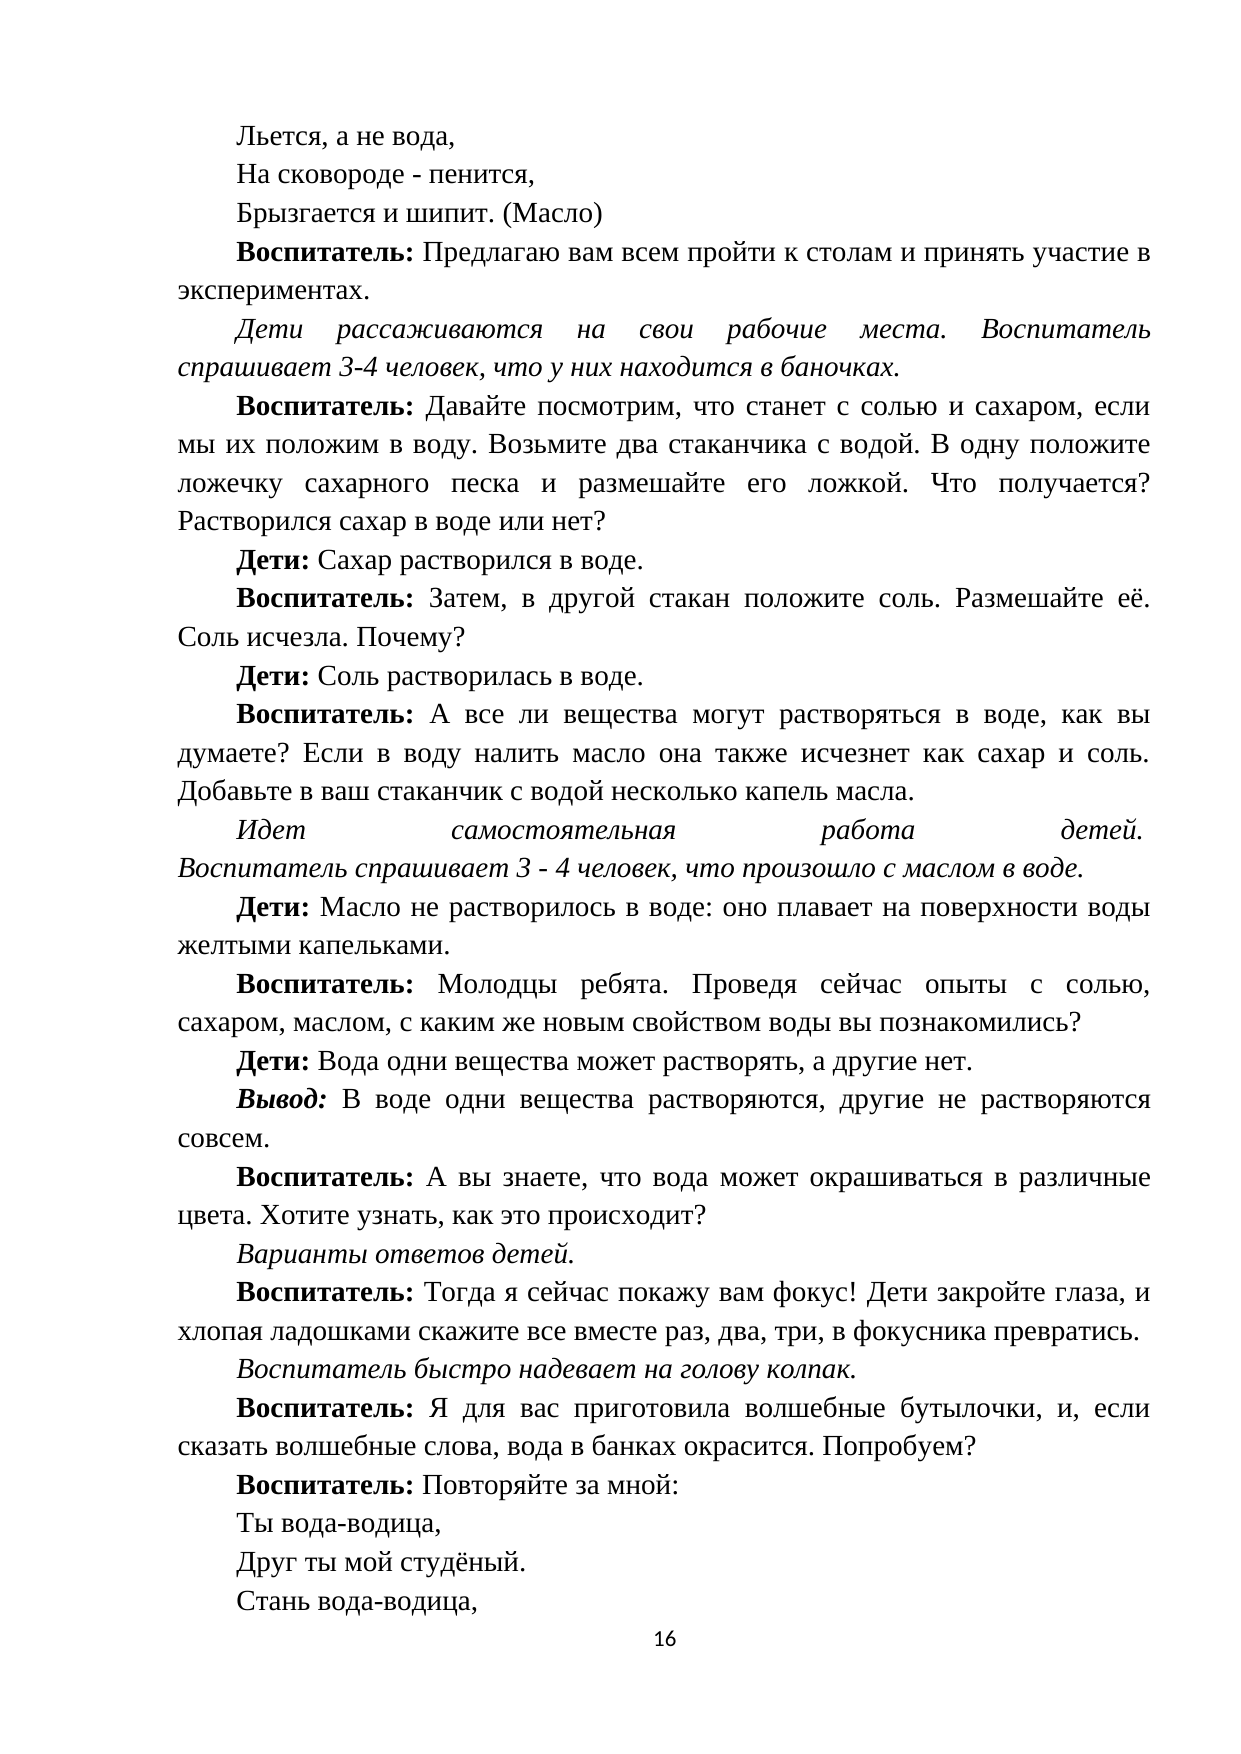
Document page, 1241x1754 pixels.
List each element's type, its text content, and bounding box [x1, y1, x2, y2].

text Воспитатель: Я для вас приготовила волшебные бутылочки, и, если сказать волшебные слова, вода в банках окрасится. Попробуем? [177, 1390, 1152, 1462]
text Льется, а не вода, [177, 118, 1152, 152]
text Воспитатель: Давайте посмотрим, что станет с солью и сахаром, если мы их положим в воду. Возьмите два стаканчика с водой. В одну положите ложечку сахарного песка и размешайте его ложкой. Что получается? Растворился сахар в воде или нет? [177, 388, 1152, 537]
text Дети: Масло не растворилось в воде: оно плавает на поверхности воды желтыми капельками. [177, 889, 1152, 961]
text Дети рассаживаются на свои рабочие места. Воспитатель спрашивает 3-4 человек, что у них находится в баночках. [177, 311, 1152, 383]
text Воспитатель: А вы знаете, что вода может окрашиваться в различные цвета. Хотите узнать, как это происходит? [177, 1159, 1152, 1231]
text Дети: Вода одни вещества может растворять, а другие нет. [177, 1043, 1152, 1077]
text Воспитатель: Тогда я сейчас покажу вам фокус! Дети закройте глаза, и хлопая ладошками скажите все вместе раз, два, три, в фокусника превратись. [177, 1274, 1152, 1346]
text Воспитатель: Молодцы ребята. Проведя сейчас опыты с солью, сахаром, маслом, с каким же новым свойством воды вы познакомились? [177, 966, 1152, 1038]
text Воспитатель: Повторяйте за мной: [177, 1467, 1152, 1501]
text Дети: Соль растворилась в воде. [177, 658, 1152, 691]
text Воспитатель: Затем, в другой стакан положите соль. Размешайте её. Соль исчезла. Почему? [177, 581, 1152, 653]
text На сковороде - пенится, [177, 157, 1152, 190]
text Вывод: В воде одни вещества растворяются, другие не растворяются совсем. [177, 1082, 1152, 1154]
text Воспитатель: А все ли вещества могут растворяться в воде, как вы думаете? Если в воду налить масло она также исчезнет как сахар и соль. Добавьте в ваш стаканчик с водой несколько капель масла. [177, 696, 1152, 807]
text Брызгается и шипит. (Масло) [177, 195, 1152, 229]
text Друг ты мой студёный. [177, 1544, 1152, 1578]
text Воспитатель: Предлагаю вам всем пройти к столам и принять участие в экспериментах. [177, 234, 1152, 306]
text Дети: Сахар растворился в воде. [177, 542, 1152, 576]
text Воспитатель быстро надевает на голову колпак. [177, 1351, 1152, 1385]
text Ты вода-водица, [177, 1506, 1152, 1539]
text Стань вода-водица, [177, 1583, 1152, 1616]
text Идет самостоятельная работа детей. Воспитатель спрашивает 3 - 4 человек, что произошло с маслом в воде. [177, 812, 1152, 884]
text Варианты ответов детей. [177, 1236, 1152, 1269]
